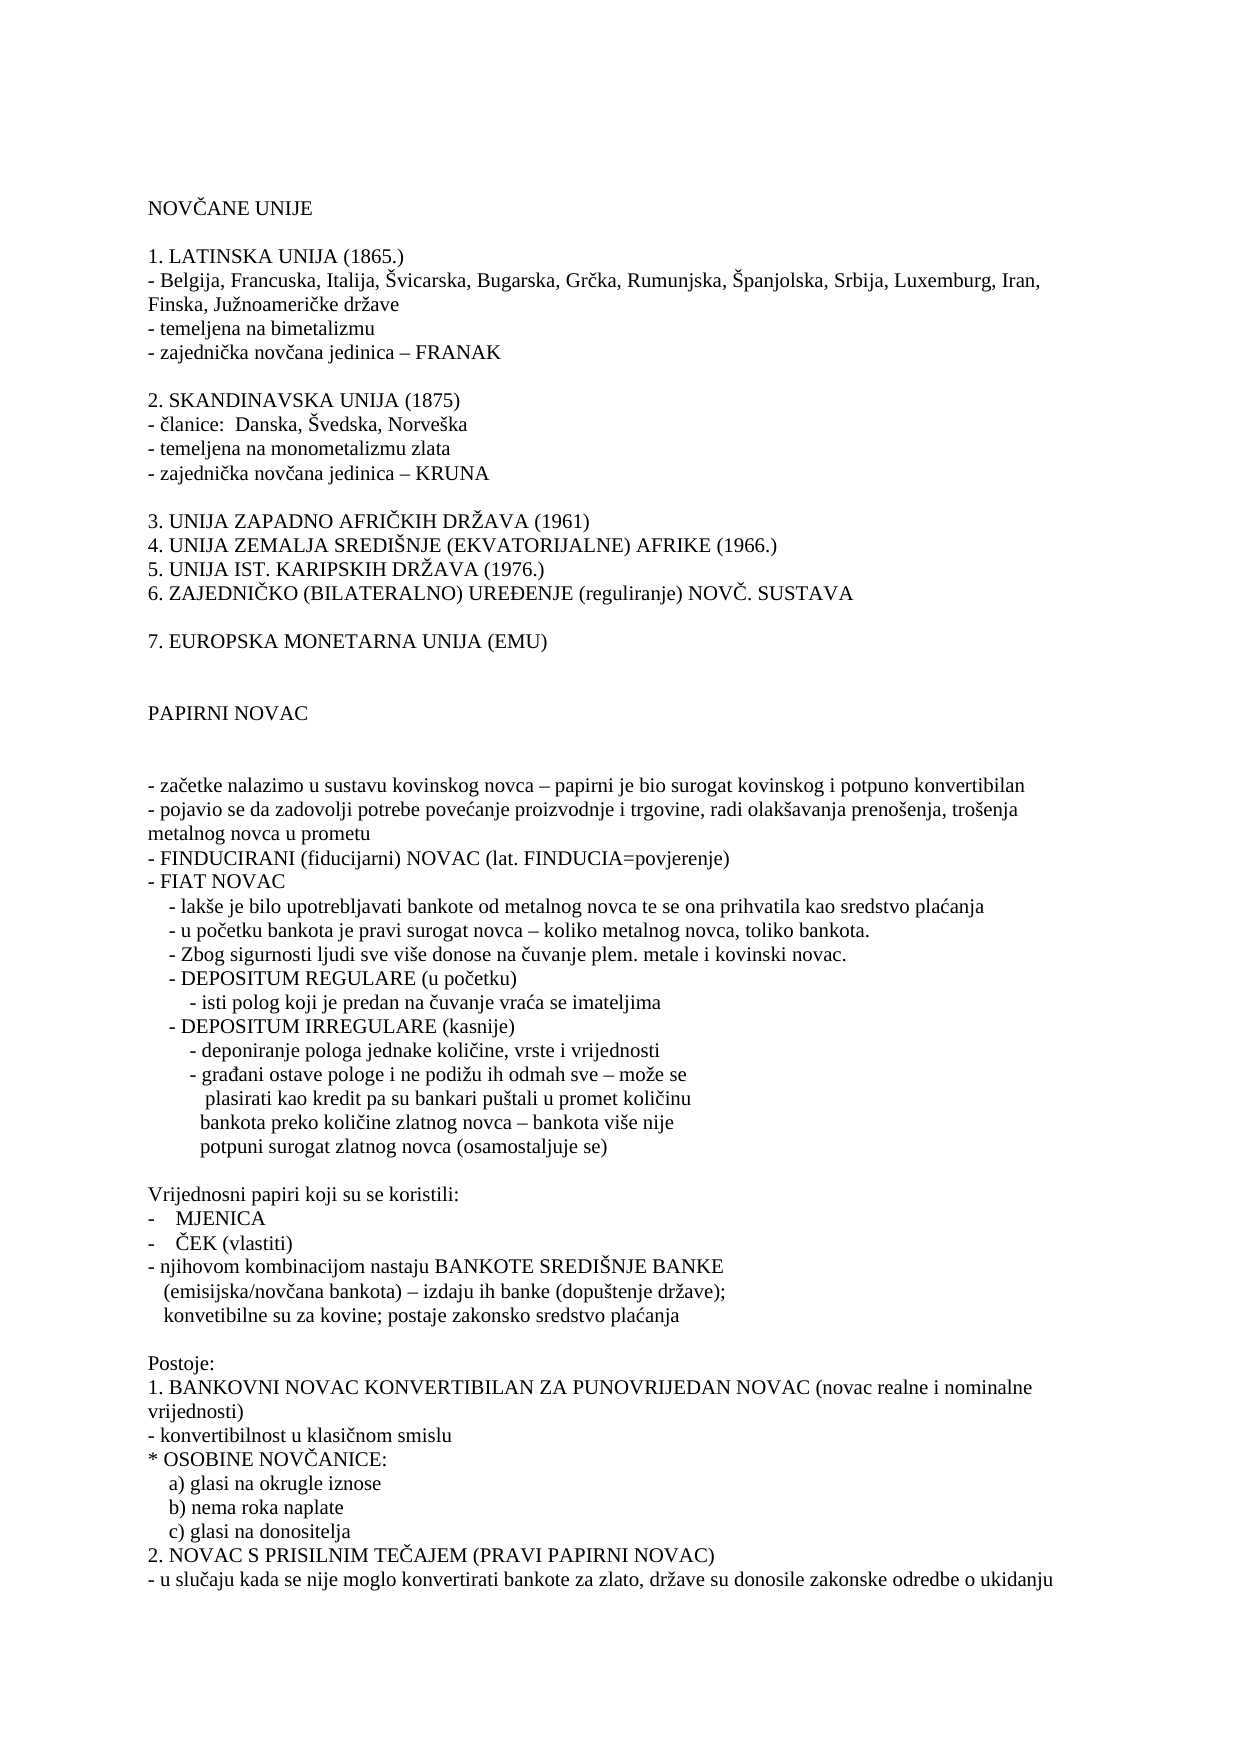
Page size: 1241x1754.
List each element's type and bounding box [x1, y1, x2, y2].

text [148, 148, 1093, 1591]
